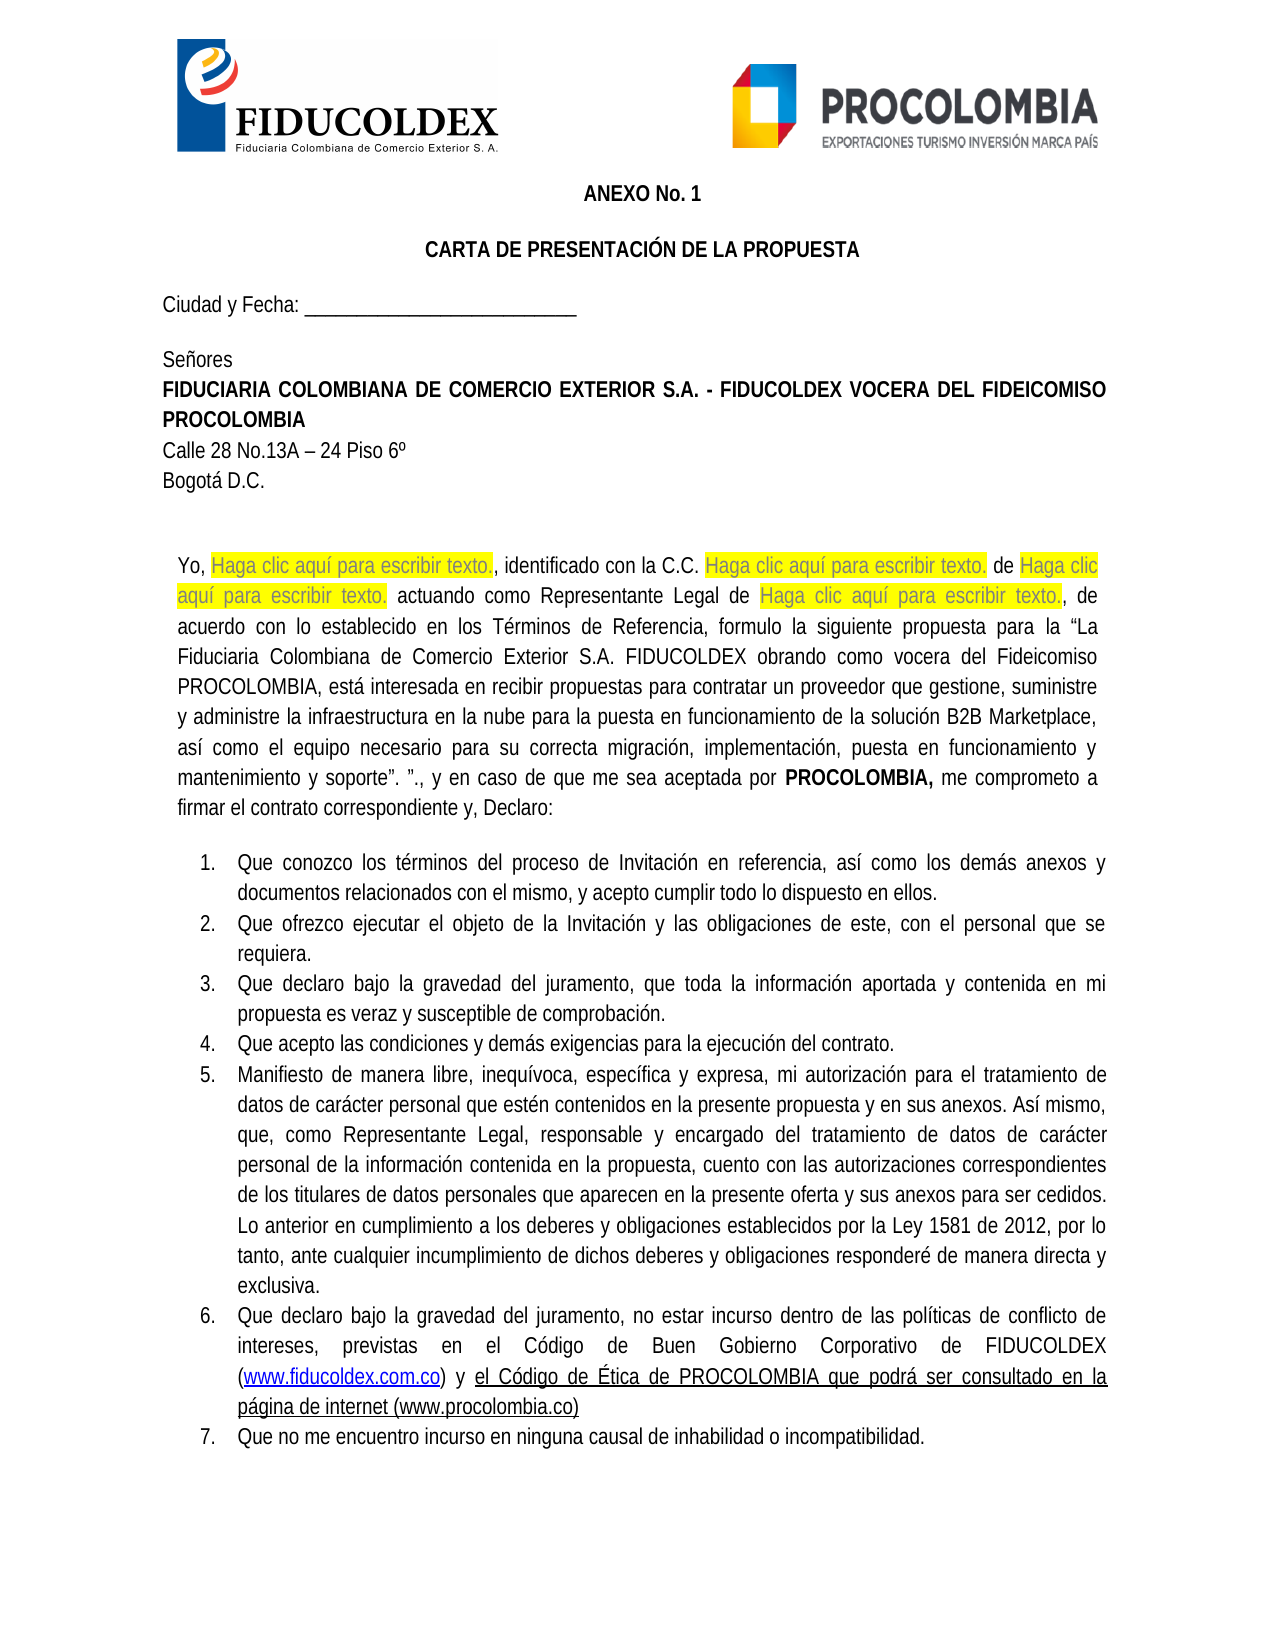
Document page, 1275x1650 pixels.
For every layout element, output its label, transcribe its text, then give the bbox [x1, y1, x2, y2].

text ANEXO No. 1 [177, 180, 1107, 207]
text Señores [162, 346, 1107, 372]
text Yo, , identificado con la C.C. de actuando como Representante Legal de , de acuerdo con lo establecido en los Términos de Referencia, formulo la siguiente propuesta para la “, y en caso de que me sea aceptada por PROCOLOMBIA, me comprometo a firmar el contrato correspondiente y, Declaro: [177, 552, 1098, 820]
text FIDUCIARIA COLOMBIANA DE COMERCIO EXTERIOR S.A. - FIDUCOLDEX VOCERA DEL FIDEICOMISO PROCOLOMBIA [162, 376, 1107, 433]
list Que no me encuentro incurso en ninguna causal de inhabilidad o incompatibilidad. [200, 1423, 1107, 1449]
list Que declaro bajo la gravedad del juramento, no estar incurso dentro de las políticas de conflicto de intereses, previstas en el Código de Buen Gobierno Corporativo de FIDUCOLDEX (www.fiducoldex.com.co) y el Código de Ética de PROCOLOMBIA que podrá ser consultado en la página de internet (www.procolombia.co) [200, 1302, 1107, 1419]
list Manifiesto de manera libre, inequívoca, específica y expresa, mi autorización para el tratamiento de datos de carácter personal que estén contenidos en la presente propuesta y en sus anexos. Así mismo, que, como Representante Legal, responsable y encargado del tratamiento de datos de carácter personal de la información contenida en la propuesta, cuento con las autorizaciones correspondientes de los titulares de datos personales que aparecen en la presente oferta y sus anexos para ser cedidos. Lo anterior en cumplimiento a los deberes y obligaciones establecidos por la Ley 1581 de 2012, por lo tanto, ante cualquier incumplimiento de dichos deberes y obligaciones responderé de manera directa y exclusiva. [200, 1061, 1107, 1298]
list Que declaro bajo la gravedad del juramento, que toda la información aportada y contenida en mi propuesta es veraz y susceptible de comprobación. [200, 970, 1107, 1026]
list Que acepto las condiciones y demás exigencias para la ejecución del contrato. [200, 1030, 1107, 1057]
picture [732, 64, 1098, 148]
text Ciudad y Fecha: __________________________ [162, 291, 1107, 317]
list Que conozco los términos del proceso de Invitación en referencia, así como los demás anexos y documentos relacionados con el mismo, y acepto cumplir todo lo dispuesto en ellos. [200, 849, 1107, 906]
picture [177, 39, 499, 155]
text CARTA DE PRESENTACIÓN DE LA PROPUESTA [177, 236, 1107, 262]
text Bogotá D.C. [162, 467, 1107, 493]
text Calle 28 No.13A – 24 Piso 6º [162, 437, 1107, 463]
list Que ofrezco ejecutar el objeto de la Invitación y las obligaciones de este, con el personal que se requiera. [200, 909, 1107, 966]
